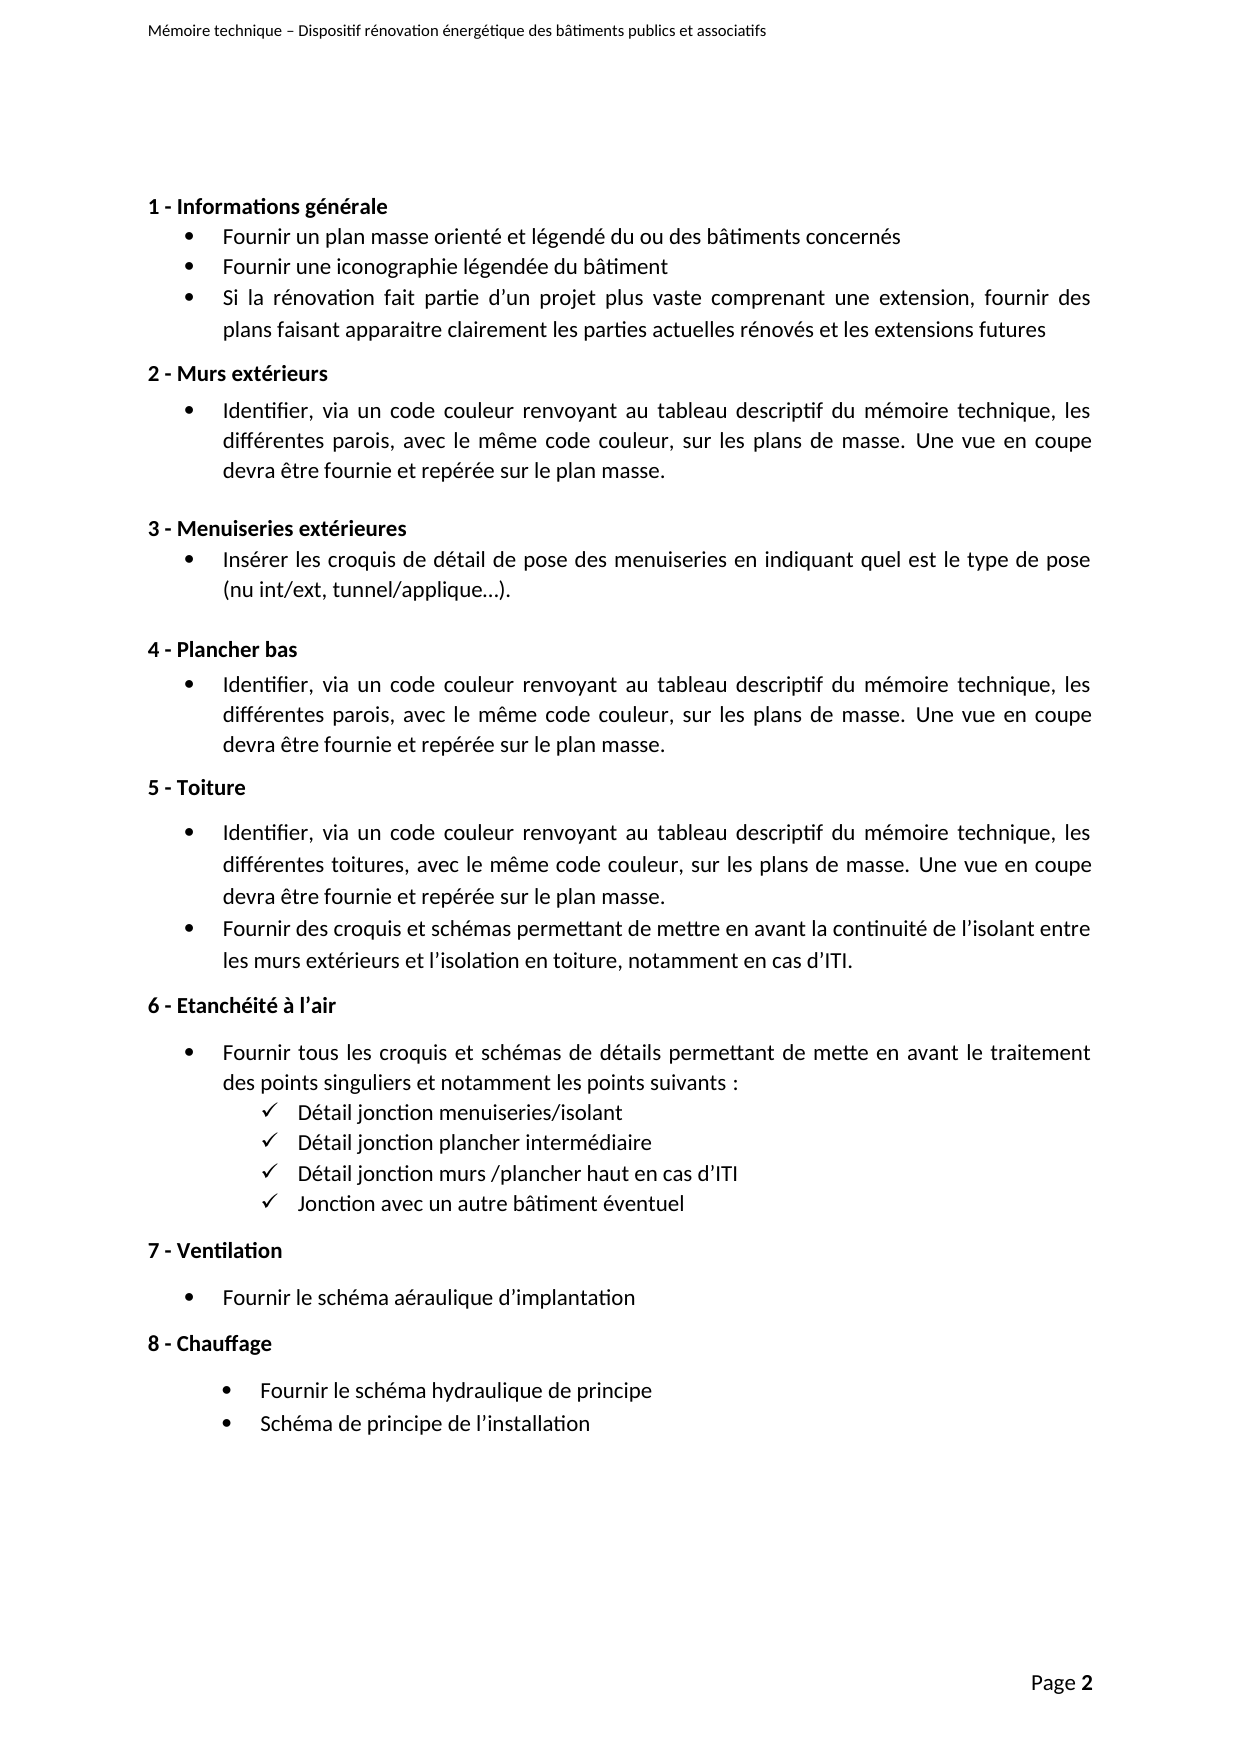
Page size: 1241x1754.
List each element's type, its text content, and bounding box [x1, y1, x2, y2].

list Détail jonction murs /plancher haut en cas d’ITI [260, 1159, 1092, 1187]
text 1 - Informations générale [148, 192, 1092, 220]
list Détail jonction menuiseries/isolant [260, 1098, 1092, 1126]
list Fournir le schéma aéraulique d’implantation [185, 1283, 1092, 1311]
subtitle Identifier, via un code couleur renvoyant au tableau descriptif du mémoire technique, les différentes parois, avec le même code couleur, sur les plans de masse. Une vue en coupe devra être fournie et repérée sur le plan masse. [185, 670, 1092, 758]
list Fournir le schéma hydraulique de principe [223, 1376, 1092, 1404]
text 7 - Ventilation [148, 1236, 1092, 1264]
list Insérer les croquis de détail de pose des menuiseries en indiquant quel est le type de pose (nu int/ext, tunnel/applique…). [185, 545, 1092, 603]
text 5 - Toiture [148, 773, 1092, 801]
list Identifier, via un code couleur renvoyant au tableau descriptif du mémoire technique, les différentes toitures, avec le même code couleur, sur les plans de masse. Une vue en coupe devra être fournie et repérée sur le plan masse. [185, 818, 1092, 910]
subtitle Identifier, via un code couleur renvoyant au tableau descriptif du mémoire technique, les différentes parois, avec le même code couleur, sur les plans de masse. Une vue en coupe devra être fournie et repérée sur le plan masse. [185, 396, 1092, 484]
list Schéma de principe de l’installation [223, 1409, 1092, 1437]
list Fournir des croquis et schémas permettant de mettre en avant la continuité de l’isolant entre les murs extérieurs et l’isolation en toiture, notamment en cas d’ITI. [185, 914, 1092, 974]
list Fournir une iconographie légendée du bâtiment [185, 252, 1092, 281]
list Détail jonction plancher intermédiaire [260, 1128, 1092, 1157]
text 3 - Menuiseries extérieures [148, 514, 1092, 543]
text 6 - Etanchéité à l’air [148, 991, 1092, 1019]
text 8 - Chauffage [148, 1329, 1092, 1358]
text 2 - Murs extérieurs [148, 359, 1092, 388]
list Fournir un plan masse orienté et légendé du ou des bâtiments concernés [185, 222, 1092, 250]
list Si la rénovation fait partie d’un projet plus vaste comprenant une extension, fournir des plans faisant apparaitre clairement les parties actuelles rénovés et les extensions futures [185, 283, 1092, 343]
text 4 - Plancher bas [148, 635, 1092, 663]
list Jonction avec un autre bâtiment éventuel [260, 1189, 1092, 1217]
list Fournir tous les croquis et schémas de détails permettant de mette en avant le traitement des points singuliers et notamment les points suivants : [185, 1038, 1092, 1096]
